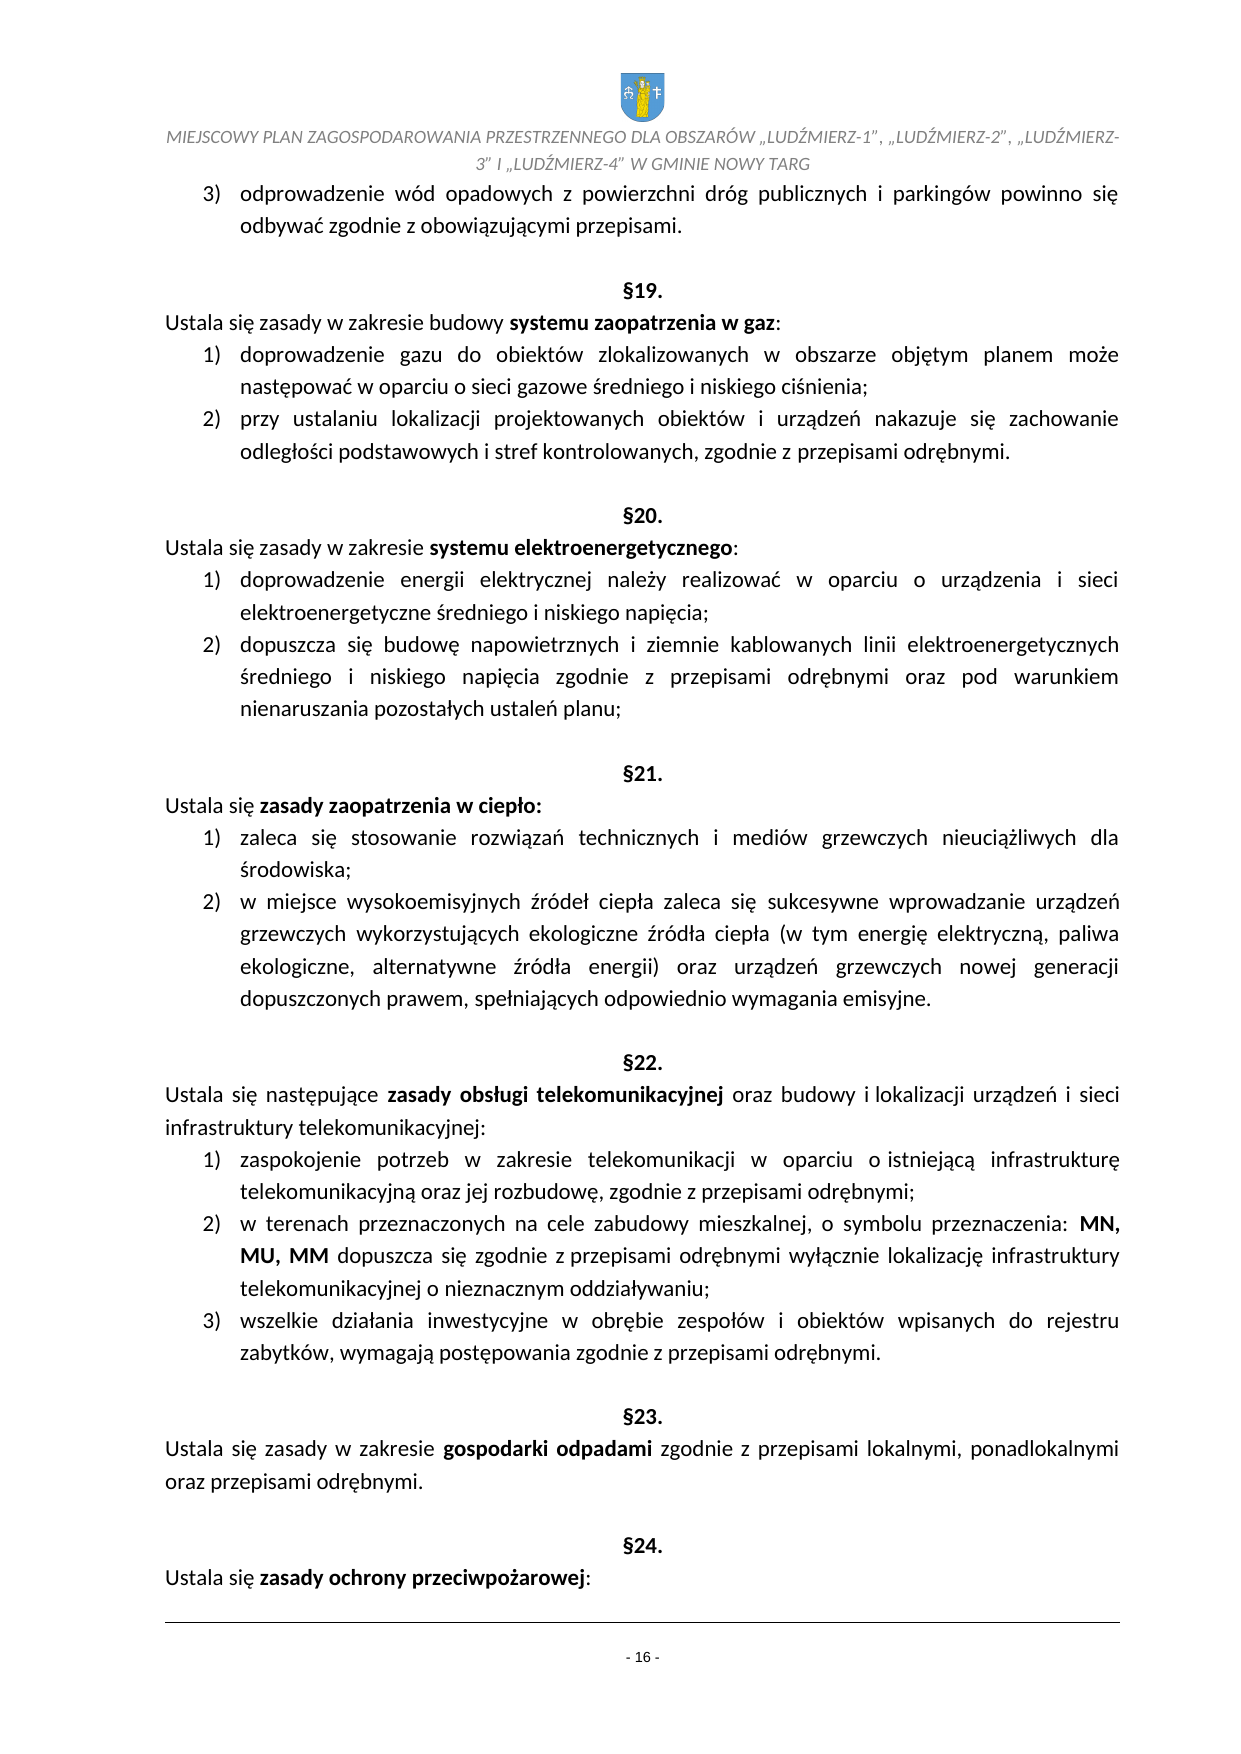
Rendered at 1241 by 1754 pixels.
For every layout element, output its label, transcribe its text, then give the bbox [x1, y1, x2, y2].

list doprowadzenie energii elektrycznej należy realizować w oparciu o urządzenia i sieci elektroenergetyczne średniego i niskiego napięcia; [202, 566, 1120, 626]
text §23. [165, 1402, 1120, 1430]
text §19. [165, 276, 1120, 304]
list doprowadzenie gazu do obiektów zlokalizowanych w obszarze objętym planem może następować w oparciu o sieci gazowe średniego i niskiego ciśnienia; [202, 340, 1120, 400]
picture [620, 73, 665, 122]
text Ustala się zasady w zakresie budowy systemu zaopatrzenia w gaz: [165, 308, 1120, 336]
list przy ustalaniu lokalizacji projektowanych obiektów i urządzeń nakazuje się zachowanie odległości podstawowych i stref kontrolowanych, zgodnie z przepisami odrębnymi. [202, 404, 1120, 465]
text Ustala się zasady ochrony przeciwpożarowej: [165, 1563, 1120, 1591]
text §22. [165, 1048, 1120, 1076]
list wszelkie działania inwestycyjne w obrębie zespołów i obiektów wpisanych do rejestru zabytków, wymagają postępowania zgodnie z przepisami odrębnymi. [202, 1306, 1120, 1366]
list w terenach przeznaczonych na cele zabudowy mieszkalnej, o symbolu przeznaczenia: MN, MU, MM dopuszcza się zgodnie z przepisami odrębnymi wyłącznie lokalizację infrastruktury telekomunikacyjnej o nieznacznym oddziaływaniu; [202, 1209, 1120, 1302]
list zaspokojenie potrzeb w zakresie telekomunikacji w oparciu o istniejącą infrastrukturę telekomunikacyjną oraz jej rozbudowę, zgodnie z przepisami odrębnymi; [202, 1145, 1120, 1205]
text Ustala się zasady zaopatrzenia w ciepło: [165, 791, 1120, 819]
list dopuszcza się budowę napowietrznych i ziemnie kablowanych linii elektroenergetycznych średniego i niskiego napięcia zgodnie z przepisami odrębnymi oraz pod warunkiem nienaruszania pozostałych ustaleń planu; [202, 630, 1120, 722]
list odprowadzenie wód opadowych z powierzchni dróg publicznych i parkingów powinno się odbywać zgodnie z obowiązującymi przepisami. [202, 179, 1120, 239]
list zaleca się stosowanie rozwiązań technicznych i mediów grzewczych nieuciążliwych dla środowiska; [202, 823, 1120, 883]
text §20. [165, 501, 1120, 529]
text Ustala się zasady w zakresie systemu elektroenergetycznego: [165, 533, 1120, 561]
text §24. [165, 1531, 1120, 1559]
text Ustala się zasady w zakresie gospodarki odpadami zgodnie z przepisami lokalnymi, ponadlokalnymi oraz przepisami odrębnymi. [165, 1434, 1120, 1495]
text §21. [165, 759, 1120, 787]
text Ustala się następujące zasady obsługi telekomunikacyjnej oraz budowy i lokalizacji urządzeń i sieci infrastruktury telekomunikacyjnej: [165, 1081, 1120, 1141]
list w miejsce wysokoemisyjnych źródeł ciepła zaleca się sukcesywne wprowadzanie urządzeń grzewczych wykorzystujących ekologiczne źródła ciepła (w tym energię elektryczną, paliwa ekologiczne, alternatywne źródła energii) oraz urządzeń grzewczych nowej generacji dopuszczonych prawem, spełniających odpowiednio wymagania emisyjne. [202, 887, 1120, 1012]
